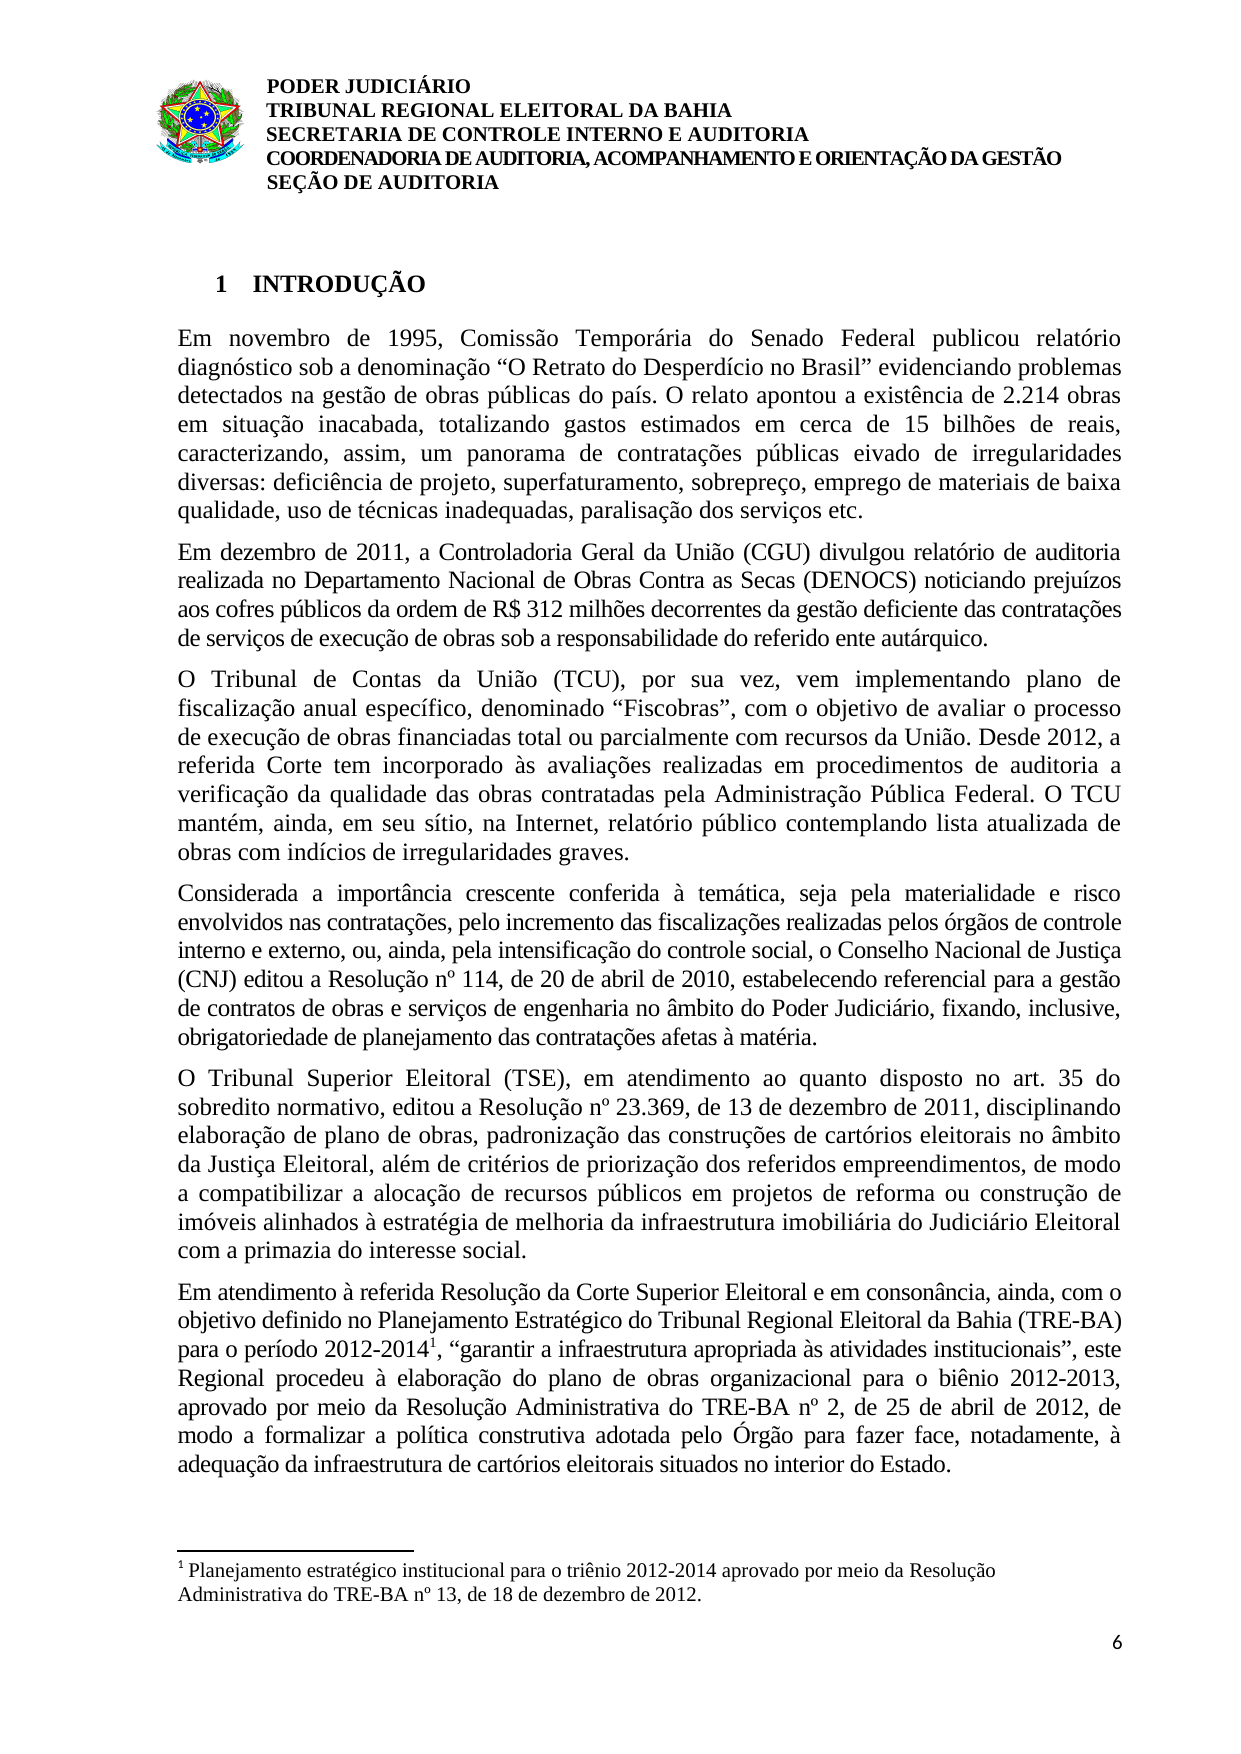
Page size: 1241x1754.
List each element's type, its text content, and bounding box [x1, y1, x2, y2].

text Em dezembro de 2011, a Controladoria Geral da União (CGU) divulgou relatório de auditoria realizada no Departamento Nacional de Obras Contra as Secas (DENOCS) noticiando prejuízos aos cofres públicos da ordem de R$ 312 milhões decorrentes da gestão deficiente das contratações de serviços de execução de obras sob a responsabilidade do referido ente autárquico. [177, 537, 1122, 652]
text Considerada a importância crescente conferida à temática, seja pela materialidade e risco envolvidos nas contratações, pelo incremento das fiscalizações realizadas pelos órgãos de controle interno e externo, ou, ainda, pela intensificação do controle social, o Conselho Nacional de Justiça (CNJ) editou a Resolução nº 114, de 20 de abril de 2010, estabelecendo referencial para a gestão de contratos de obras e serviços de engenharia no âmbito do Poder Judiciário, fixando, inclusive, obrigatoriedade de planejamento das contratações afetas à matéria. [177, 878, 1122, 1050]
text O Tribunal de Contas da União (TCU), por sua vez, vem implementando plano de fiscalização anual específico, denominado “Fiscobras”, com o objetivo de avaliar o processo de execução de obras financiadas total ou parcialmente com recursos da União. Desde 2012, a referida Corte tem incorporado às avaliações realizadas em procedimentos de auditoria a verificação da qualidade das obras contratadas pela Administração Pública Federal. O TCU mantém, ainda, em seu sítio, na Internet, relatório público contemplando lista atualizada de obras com indícios de irregularidades graves. [177, 664, 1122, 865]
picture [112, 78, 261, 199]
list INTRODUÇÃO [215, 269, 1122, 298]
text Em atendimento à referida Resolução da Corte Superior Eleitoral e em consonância, ainda, com o objetivo definido no Planejamento Estratégico do Tribunal Regional Eleitoral da Bahia (TRE-BA) para o período 2012-2014, “garantir a infraestrutura apropriada às atividades institucionais”, este Regional procedeu à elaboração do plano de obras organizacional para o biênio 2012-2013, aprovado por meio da Resolução Administrativa do TRE-BA nº 2, de 25 de abril de 2012, de modo a formalizar a política construtiva adotada pelo Órgão para fazer face, notadamente, à adequação da infraestrutura de cartórios eleitorais situados no interior do Estado. [177, 1277, 1122, 1478]
text Em novembro de 1995, Comissão Temporária do Senado Federal publicou relatório diagnóstico sob a denominação “O Retrato do Desperdício no Brasil” evidenciando problemas detectados na gestão de obras públicas do país. O relato apontou a existência de 2.214 obras em situação inacabada, totalizando gastos estimados em cerca de 15 bilhões de reais, caracterizando, assim, um panorama de contratações públicas eivado de irregularidades diversas: deficiência de projeto, superfaturamento, sobrepreço, emprego de materiais de baixa qualidade, uso de técnicas inadequadas, paralisação dos serviços etc. [177, 323, 1122, 524]
text O Tribunal Superior Eleitoral (TSE), em atendimento ao quanto disposto no art. 35 do sobredito normativo, editou a Resolução nº 23.369, de 13 de dezembro de 2011, disciplinando elaboração de plano de obras, padronização das construções de cartórios eleitorais no âmbito da Justiça Eleitoral, além de critérios de priorização dos referidos empreendimentos, de modo a compatibilizar a alocação de recursos públicos em projetos de reforma ou construção de imóveis alinhados à estratégia de melhoria da infraestrutura imobiliária do Judiciário Eleitoral com a primazia do interesse social. [177, 1063, 1122, 1264]
